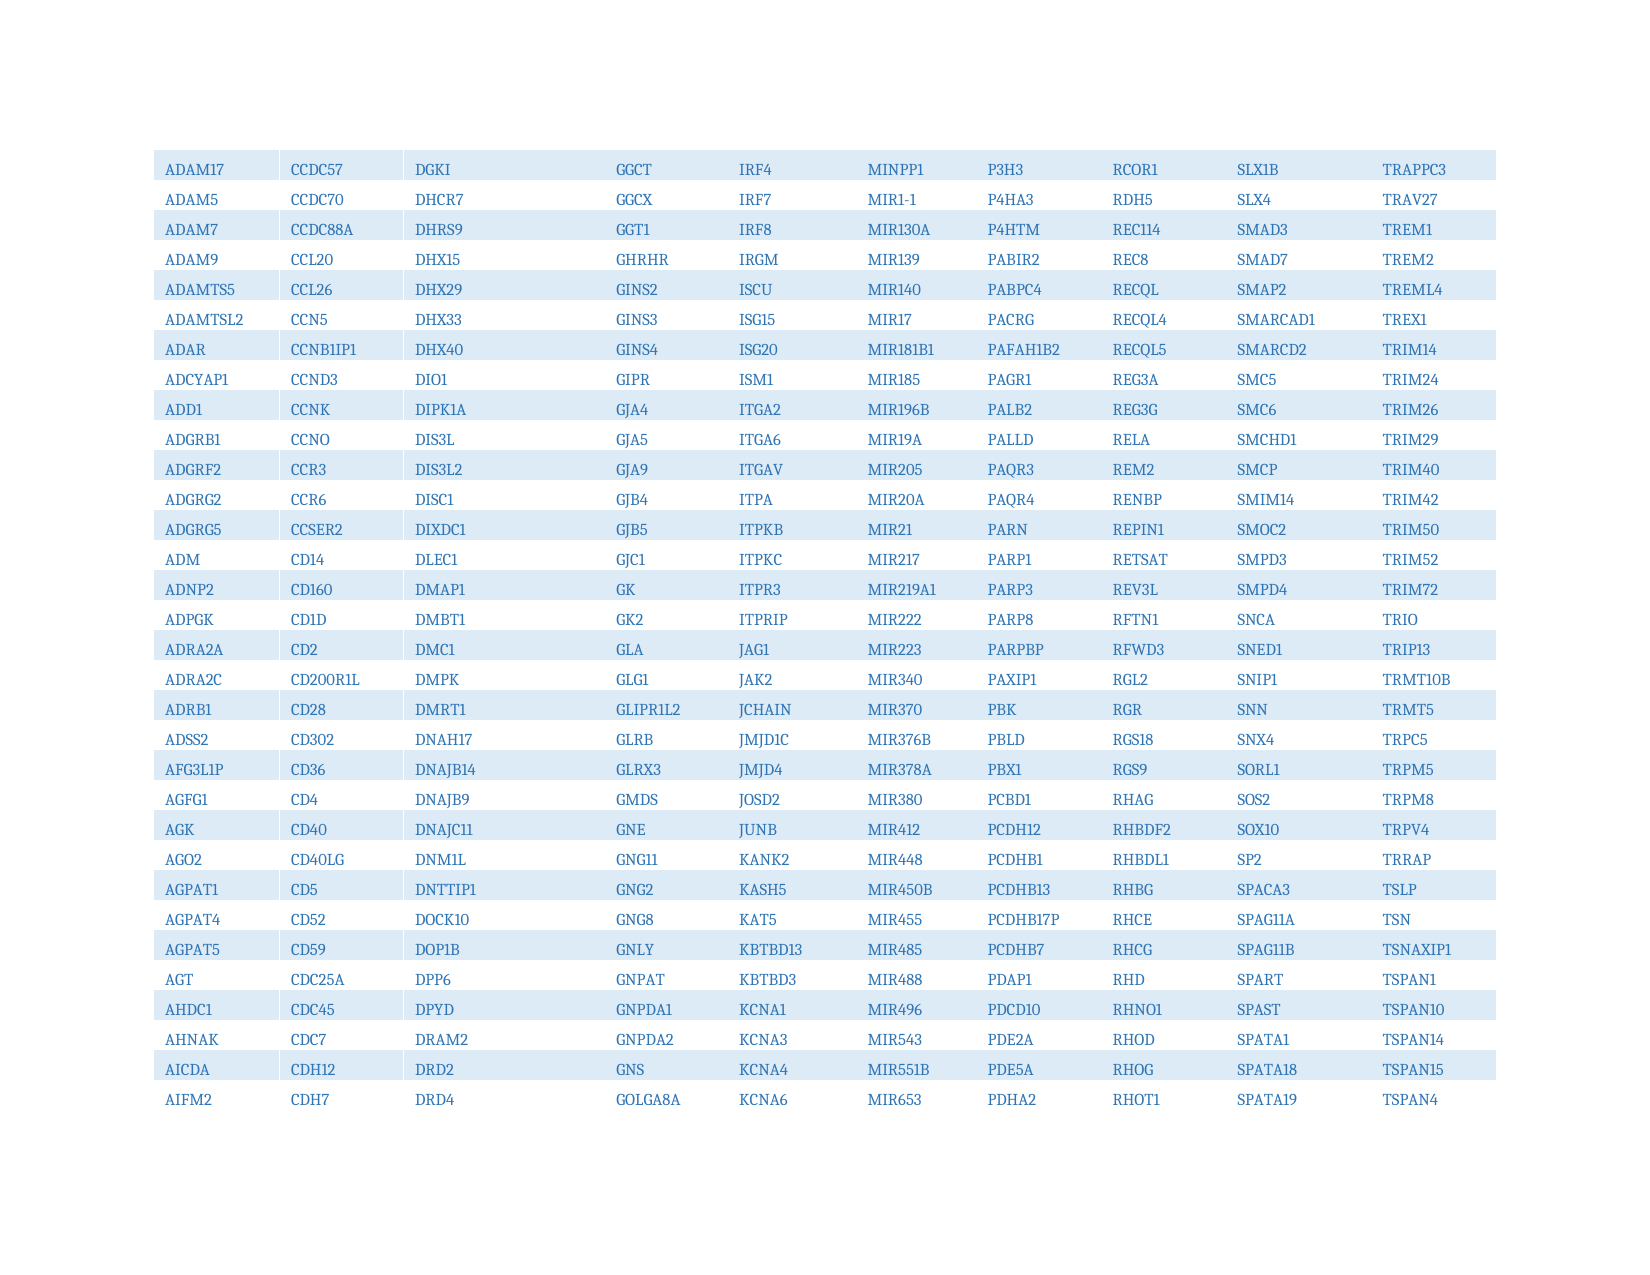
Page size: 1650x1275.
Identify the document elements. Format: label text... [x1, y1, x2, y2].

table_cell ADGRF2 [154, 450, 279, 480]
table_cell RHBDF2 [1101, 810, 1226, 840]
table_cell DRD2 [404, 1050, 605, 1080]
table_cell SPATA18 [1226, 1050, 1371, 1080]
table_cell CDC45 [280, 990, 403, 1020]
table_cell SMC6 [1226, 390, 1371, 420]
table_cell CD52 [280, 900, 403, 930]
table_cell CD160 [280, 570, 403, 600]
table_cell RGR [1101, 690, 1226, 720]
table_cell ITGA6 [728, 420, 856, 450]
table_cell ISM1 [728, 360, 856, 390]
table_cell GJA4 [605, 390, 728, 420]
table_cell DMBT1 [404, 600, 605, 630]
table_cell TSPAN14 [1371, 1020, 1496, 1050]
table_cell MIR139 [856, 240, 976, 270]
table_cell TSNAXIP1 [1371, 930, 1496, 960]
table_cell SMPD4 [1226, 570, 1371, 600]
table_cell DIXDC1 [404, 510, 605, 540]
table_cell MIR496 [856, 990, 976, 1020]
table_cell SNN [1226, 690, 1371, 720]
table_cell ITPKB [728, 510, 856, 540]
table_cell PDAP1 [976, 960, 1101, 990]
table_cell GJC1 [605, 540, 728, 570]
table_cell RDH5 [1101, 180, 1226, 210]
table_cell GNPDA2 [605, 1020, 728, 1050]
table_cell ADCYAP1 [154, 360, 279, 390]
table_cell JAK2 [728, 660, 856, 690]
table_cell PAGR1 [976, 360, 1101, 390]
table_cell AICDA [154, 1050, 279, 1080]
table_cell JAG1 [728, 630, 856, 660]
table_cell CD36 [280, 750, 403, 780]
table_cell REM2 [1101, 450, 1226, 480]
table_cell MIR378A [856, 750, 976, 780]
table_cell RECQL5 [1101, 330, 1226, 360]
table_cell CDC25A [280, 960, 403, 990]
table_cell ADGRB1 [154, 420, 279, 450]
table_cell GNPDA1 [605, 990, 728, 1020]
table_cell PCDHB17P [976, 900, 1101, 930]
table_cell MIR488 [856, 960, 976, 990]
table_cell MIR455 [856, 900, 976, 930]
table_cell GJB4 [605, 480, 728, 510]
table_cell TRIM42 [1371, 480, 1496, 510]
table_cell RHBDL1 [1101, 840, 1226, 870]
table_cell IRF7 [728, 180, 856, 210]
table_cell CD4 [280, 780, 403, 810]
table_cell RECQL [1101, 270, 1226, 300]
table_cell DHX40 [404, 330, 605, 360]
table_cell ISCU [728, 270, 856, 300]
table_cell PARP3 [976, 570, 1101, 600]
table_cell ADAM9 [154, 240, 279, 270]
table_cell PCBD1 [976, 780, 1101, 810]
table_cell RHBG [1101, 870, 1226, 900]
table_cell SMAP2 [1226, 270, 1371, 300]
table_cell PAQR4 [976, 480, 1101, 510]
table_cell SPACA3 [1226, 870, 1371, 900]
table_cell MIR219A1 [856, 570, 976, 600]
table_cell RGS9 [1101, 750, 1226, 780]
table_cell DNAJB9 [404, 780, 605, 810]
table_cell CCND3 [280, 360, 403, 390]
table_cell DMC1 [404, 630, 605, 660]
table_cell ADAR [154, 330, 279, 360]
table_cell ADNP2 [154, 570, 279, 600]
table_cell KANK2 [728, 840, 856, 870]
table_cell DHX29 [404, 270, 605, 300]
table_cell ITPRIP [728, 600, 856, 630]
table_cell TRPM5 [1371, 750, 1496, 780]
table_cell AGPAT4 [154, 900, 279, 930]
table_cell JCHAIN [728, 690, 856, 720]
table_cell RFTN1 [1101, 600, 1226, 630]
table_cell RECQL4 [1101, 300, 1226, 330]
table_cell KCNA1 [728, 990, 856, 1020]
table_cell SMCHD1 [1226, 420, 1371, 450]
table_cell SNIP1 [1226, 660, 1371, 690]
table_cell REG3A [1101, 360, 1226, 390]
table_cell AIFM2 [154, 1080, 279, 1110]
table_cell GGT1 [605, 210, 728, 240]
table_cell GLIPR1L2 [605, 690, 728, 720]
table_cell MIR543 [856, 1020, 976, 1050]
table_cell TRIM26 [1371, 390, 1496, 420]
table_cell SNCA [1226, 600, 1371, 630]
table_cell REV3L [1101, 570, 1226, 600]
table_cell RHNO1 [1101, 990, 1226, 1020]
table_cell MIR551B [856, 1050, 976, 1080]
table_cell JMJD1C [728, 720, 856, 750]
table_cell GK2 [605, 600, 728, 630]
table_cell ADAM5 [154, 180, 279, 210]
table_cell KBTBD3 [728, 960, 856, 990]
table_cell DMPK [404, 660, 605, 690]
table_cell DRAM2 [404, 1020, 605, 1050]
table_cell DNM1L [404, 840, 605, 870]
table_cell MIR130A [856, 210, 976, 240]
table_cell SLX4 [1226, 180, 1371, 210]
table_cell RHCG [1101, 930, 1226, 960]
table_cell TRIM40 [1371, 450, 1496, 480]
table_cell KCNA6 [728, 1080, 856, 1110]
table_cell TRIM52 [1371, 540, 1496, 570]
table_cell MIR205 [856, 450, 976, 480]
table_cell TRIM72 [1371, 570, 1496, 600]
table_cell CCNB1IP1 [280, 330, 403, 360]
table_cell SMARCAD1 [1226, 300, 1371, 330]
table_cell MINPP1 [856, 150, 976, 180]
table_cell MIR181B1 [856, 330, 976, 360]
table_cell GLRB [605, 720, 728, 750]
table_cell TREML4 [1371, 270, 1496, 300]
table_cell GNPAT [605, 960, 728, 990]
table_cell CD40 [280, 810, 403, 840]
table_cell CD1D [280, 600, 403, 630]
table_cell GK [605, 570, 728, 600]
table_cell TSPAN4 [1371, 1080, 1496, 1110]
table_cell TRIM29 [1371, 420, 1496, 450]
table_cell ADSS2 [154, 720, 279, 750]
table_cell CD5 [280, 870, 403, 900]
table_cell ADRB1 [154, 690, 279, 720]
table_cell GNG2 [605, 870, 728, 900]
table_cell RETSAT [1101, 540, 1226, 570]
table_cell RGS18 [1101, 720, 1226, 750]
table_cell DHX15 [404, 240, 605, 270]
table_cell ADAM17 [154, 150, 279, 180]
table_cell PALB2 [976, 390, 1101, 420]
table_cell MIR380 [856, 780, 976, 810]
table_cell JUNB [728, 810, 856, 840]
table_cell CCL20 [280, 240, 403, 270]
table_cell SPAG11B [1226, 930, 1371, 960]
table_cell PBK [976, 690, 1101, 720]
table_cell MIR196B [856, 390, 976, 420]
table_cell CCDC57 [280, 150, 403, 180]
table_cell AHNAK [154, 1020, 279, 1050]
table_cell GINS3 [605, 300, 728, 330]
table_cell SOS2 [1226, 780, 1371, 810]
table_cell TREX1 [1371, 300, 1496, 330]
table_cell GMDS [605, 780, 728, 810]
table_cell CCDC88A [280, 210, 403, 240]
table_cell IRF8 [728, 210, 856, 240]
table_cell ITPR3 [728, 570, 856, 600]
table_cell SLX1B [1226, 150, 1371, 180]
table_cell DIO1 [404, 360, 605, 390]
table_cell CDH12 [280, 1050, 403, 1080]
table_cell PAFAH1B2 [976, 330, 1101, 360]
table_cell DISC1 [404, 480, 605, 510]
table_cell REG3G [1101, 390, 1226, 420]
table_cell P4HTM [976, 210, 1101, 240]
table_cell RCOR1 [1101, 150, 1226, 180]
table_cell ADAMTSL2 [154, 300, 279, 330]
table_cell REPIN1 [1101, 510, 1226, 540]
table_cell AGT [154, 960, 279, 990]
table_cell RHOD [1101, 1020, 1226, 1050]
table_cell PAQR3 [976, 450, 1101, 480]
table_cell MIR140 [856, 270, 976, 300]
table_cell GJA9 [605, 450, 728, 480]
table_cell TRAV27 [1371, 180, 1496, 210]
table_cell GNS [605, 1050, 728, 1080]
table_cell SMARCD2 [1226, 330, 1371, 360]
table_cell MIR20A [856, 480, 976, 510]
table_cell ISG15 [728, 300, 856, 330]
table_cell SPATA19 [1226, 1080, 1371, 1110]
table_cell MIR17 [856, 300, 976, 330]
table_cell AHDC1 [154, 990, 279, 1020]
table_cell SPART [1226, 960, 1371, 990]
table_cell TRMT5 [1371, 690, 1496, 720]
table_cell PARPBP [976, 630, 1101, 660]
table_cell CD59 [280, 930, 403, 960]
table_cell DMRT1 [404, 690, 605, 720]
table_cell TSPAN15 [1371, 1050, 1496, 1080]
table_cell GNE [605, 810, 728, 840]
table_cell TSPAN10 [1371, 990, 1496, 1020]
table_cell CD40LG [280, 840, 403, 870]
table_cell AGPAT5 [154, 930, 279, 960]
table_cell CCN5 [280, 300, 403, 330]
table_cell IRGM [728, 240, 856, 270]
table_cell TRAPPC3 [1371, 150, 1496, 180]
table_cell RHOG [1101, 1050, 1226, 1080]
table_cell ISG20 [728, 330, 856, 360]
table_cell ADAM7 [154, 210, 279, 240]
table_cell TREM2 [1371, 240, 1496, 270]
table_cell DOCK10 [404, 900, 605, 930]
table_cell TRIO [1371, 600, 1496, 630]
table_cell ITPA [728, 480, 856, 510]
table_cell GLRX3 [605, 750, 728, 780]
table_cell RGL2 [1101, 660, 1226, 690]
table_cell PACRG [976, 300, 1101, 330]
table_cell PDCD10 [976, 990, 1101, 1020]
table_cell SMPD3 [1226, 540, 1371, 570]
table_cell DMAP1 [404, 570, 605, 600]
table_cell TRMT10B [1371, 660, 1496, 690]
table_cell DIPK1A [404, 390, 605, 420]
table_cell SMOC2 [1226, 510, 1371, 540]
table_cell RHOT1 [1101, 1080, 1226, 1110]
table_cell GINS2 [605, 270, 728, 300]
table_cell SP2 [1226, 840, 1371, 870]
table_cell GGCT [605, 150, 728, 180]
table_cell IRF4 [728, 150, 856, 180]
table_cell GGCX [605, 180, 728, 210]
table_cell MIR21 [856, 510, 976, 540]
table_cell DNTTIP1 [404, 870, 605, 900]
table_cell AGPAT1 [154, 870, 279, 900]
table_cell SNED1 [1226, 630, 1371, 660]
table_cell CD14 [280, 540, 403, 570]
table_cell TREM1 [1371, 210, 1496, 240]
table_cell PCDHB7 [976, 930, 1101, 960]
table_cell TRPM8 [1371, 780, 1496, 810]
table_cell ADRA2A [154, 630, 279, 660]
table_cell KCNA3 [728, 1020, 856, 1050]
table_cell DHRS9 [404, 210, 605, 240]
table_cell TRIM14 [1371, 330, 1496, 360]
table_cell ADD1 [154, 390, 279, 420]
table_cell MIR412 [856, 810, 976, 840]
table_cell SMAD7 [1226, 240, 1371, 270]
table_cell TRPV4 [1371, 810, 1496, 840]
table_cell CDC7 [280, 1020, 403, 1050]
table_cell PARN [976, 510, 1101, 540]
table_cell GNLY [605, 930, 728, 960]
table_cell RENBP [1101, 480, 1226, 510]
table_cell CD2 [280, 630, 403, 660]
table_cell DPYD [404, 990, 605, 1020]
table_cell DIS3L [404, 420, 605, 450]
table_cell RELA [1101, 420, 1226, 450]
table_cell MIR1-1 [856, 180, 976, 210]
table_cell PARP8 [976, 600, 1101, 630]
table_cell DHX33 [404, 300, 605, 330]
table_cell DNAJC11 [404, 810, 605, 840]
table_cell PALLD [976, 420, 1101, 450]
table_cell AGO2 [154, 840, 279, 870]
table_cell REC114 [1101, 210, 1226, 240]
table_cell DNAJB14 [404, 750, 605, 780]
table_cell PBLD [976, 720, 1101, 750]
table_cell ITGA2 [728, 390, 856, 420]
table_cell DHCR7 [404, 180, 605, 210]
table_cell MIR222 [856, 600, 976, 630]
table_cell AGK [154, 810, 279, 840]
table_cell MIR448 [856, 840, 976, 870]
table_cell RHAG [1101, 780, 1226, 810]
table_cell DPP6 [404, 960, 605, 990]
table_cell MIR223 [856, 630, 976, 660]
table_cell CCDC70 [280, 180, 403, 210]
table_cell PABPC4 [976, 270, 1101, 300]
table_cell MIR450B [856, 870, 976, 900]
table_cell TRRAP [1371, 840, 1496, 870]
table_cell GLG1 [605, 660, 728, 690]
table_cell PCDHB1 [976, 840, 1101, 870]
table_cell CD200R1L [280, 660, 403, 690]
table_cell TRIM24 [1371, 360, 1496, 390]
table_cell SNX4 [1226, 720, 1371, 750]
table_cell CCNO [280, 420, 403, 450]
table_cell ADGRG2 [154, 480, 279, 510]
table_cell DOP1B [404, 930, 605, 960]
table_cell GNG8 [605, 900, 728, 930]
table_cell RFWD3 [1101, 630, 1226, 660]
table_cell PABIR2 [976, 240, 1101, 270]
table_cell DLEC1 [404, 540, 605, 570]
table_cell MIR485 [856, 930, 976, 960]
table_cell MIR19A [856, 420, 976, 450]
table_cell SMC5 [1226, 360, 1371, 390]
table_cell SOX10 [1226, 810, 1371, 840]
table_cell MIR370 [856, 690, 976, 720]
table_cell TRPC5 [1371, 720, 1496, 750]
table_cell SMIM14 [1226, 480, 1371, 510]
table_cell CD28 [280, 690, 403, 720]
table_cell DIS3L2 [404, 450, 605, 480]
table_cell RHD [1101, 960, 1226, 990]
table_cell ADAMTS5 [154, 270, 279, 300]
table_cell ADRA2C [154, 660, 279, 690]
table_cell GJB5 [605, 510, 728, 540]
table_cell REC8 [1101, 240, 1226, 270]
table_cell ADGRG5 [154, 510, 279, 540]
table_cell PDHA2 [976, 1080, 1101, 1110]
table_cell AGFG1 [154, 780, 279, 810]
table_cell DGKI [404, 150, 605, 180]
table_cell DRD4 [404, 1080, 605, 1110]
table_cell TRIP13 [1371, 630, 1496, 660]
table_cell JMJD4 [728, 750, 856, 780]
table_cell P4HA3 [976, 180, 1101, 210]
table_cell CCNK [280, 390, 403, 420]
table_cell GHRHR [605, 240, 728, 270]
table_cell KAT5 [728, 900, 856, 930]
table_cell CDH7 [280, 1080, 403, 1110]
table_cell PDE2A [976, 1020, 1101, 1050]
table_cell PCDHB13 [976, 870, 1101, 900]
table_cell TSPAN1 [1371, 960, 1496, 990]
table_cell AFG3L1P [154, 750, 279, 780]
table_cell KCNA4 [728, 1050, 856, 1080]
table_cell CD302 [280, 720, 403, 750]
table_cell SPAG11A [1226, 900, 1371, 930]
table_cell PAXIP1 [976, 660, 1101, 690]
table_cell DNAH17 [404, 720, 605, 750]
table_cell KBTBD13 [728, 930, 856, 960]
table_cell CCR3 [280, 450, 403, 480]
table_cell ITGAV [728, 450, 856, 480]
table_cell PDE5A [976, 1050, 1101, 1080]
table_cell RHCE [1101, 900, 1226, 930]
table_cell MIR653 [856, 1080, 976, 1110]
table_cell MIR217 [856, 540, 976, 570]
table_cell SORL1 [1226, 750, 1371, 780]
table_cell GJA5 [605, 420, 728, 450]
table_cell SPAST [1226, 990, 1371, 1020]
table_cell PARP1 [976, 540, 1101, 570]
table_cell KASH5 [728, 870, 856, 900]
table_cell ITPKC [728, 540, 856, 570]
table_cell GOLGA8A [605, 1080, 728, 1110]
table_cell JOSD2 [728, 780, 856, 810]
table_cell TSLP [1371, 870, 1496, 900]
table_cell P3H3 [976, 150, 1101, 180]
table_cell GIPR [605, 360, 728, 390]
table_cell GNG11 [605, 840, 728, 870]
table_cell PCDH12 [976, 810, 1101, 840]
table_cell MIR376B [856, 720, 976, 750]
table_cell PBX1 [976, 750, 1101, 780]
table_cell GINS4 [605, 330, 728, 360]
table_cell SMCP [1226, 450, 1371, 480]
table_cell CCR6 [280, 480, 403, 510]
table_cell CCL26 [280, 270, 403, 300]
table_cell GLA [605, 630, 728, 660]
table_cell MIR185 [856, 360, 976, 390]
table_cell ADM [154, 540, 279, 570]
table_cell SPATA1 [1226, 1020, 1371, 1050]
table_cell MIR340 [856, 660, 976, 690]
table_cell TRIM50 [1371, 510, 1496, 540]
table_cell TSN [1371, 900, 1496, 930]
table_cell CCSER2 [280, 510, 403, 540]
table_cell SMAD3 [1226, 210, 1371, 240]
table_cell ADPGK [154, 600, 279, 630]
